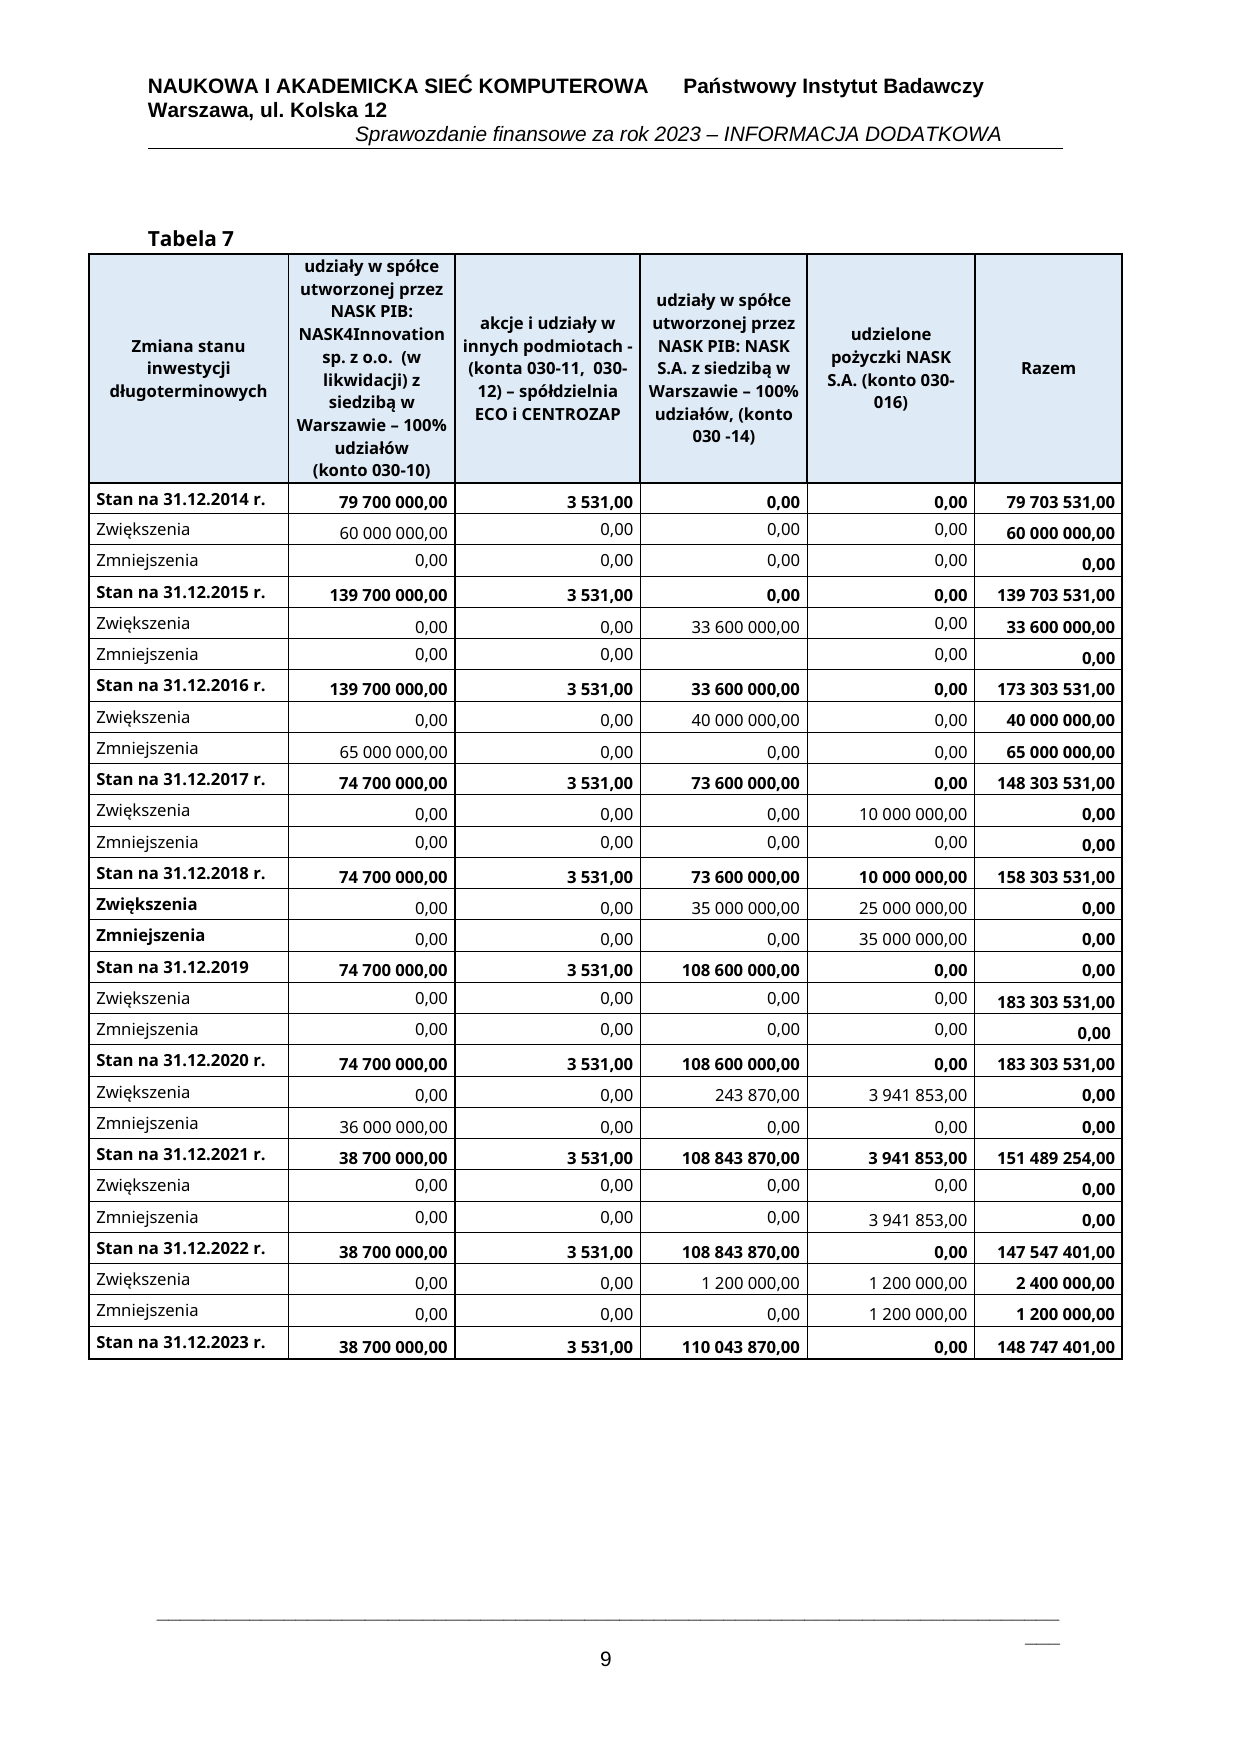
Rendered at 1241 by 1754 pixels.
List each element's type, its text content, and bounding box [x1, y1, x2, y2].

table_cell 1 200 000,00 [808, 1295, 974, 1326]
table_cell 0,00 [808, 514, 974, 544]
table_cell 0,00 [808, 608, 974, 638]
table_cell Zwiększenia [90, 889, 288, 919]
table_cell Zwiększenia [90, 1264, 288, 1294]
table_cell 79 703 531,00 [975, 484, 1121, 513]
table_cell 0,00 [456, 702, 640, 732]
table_cell 0,00 [456, 1202, 640, 1232]
table_cell Zwiększenia [90, 795, 288, 826]
table_cell 10 000 000,00 [808, 795, 974, 826]
table_cell Zmniejszenia [90, 639, 288, 669]
table_cell 108 600 000,00 [641, 1045, 807, 1076]
table_cell 0,00 [289, 545, 454, 576]
table_cell 79 700 000,00 [289, 484, 454, 513]
table_cell 0,00 [808, 670, 974, 701]
table_cell Zwiększenia [90, 1170, 288, 1201]
table_cell 0,00 [641, 1170, 807, 1201]
table_cell 65 000 000,00 [289, 733, 454, 763]
table_cell 0,00 [808, 702, 974, 732]
table_cell 0,00 [456, 514, 640, 544]
table_cell 0,00 [641, 484, 807, 513]
table_cell 0,00 [289, 1077, 454, 1107]
table_cell 139 700 000,00 [289, 577, 454, 607]
table_cell 0,00 [289, 1295, 454, 1326]
table_cell 38 700 000,00 [289, 1233, 454, 1263]
table_cell 74 700 000,00 [289, 952, 454, 982]
table_cell 74 700 000,00 [289, 1045, 454, 1076]
table_cell 60 000 000,00 [975, 514, 1121, 544]
table_cell 0,00 [641, 733, 807, 763]
table_cell 73 600 000,00 [641, 858, 807, 888]
table_cell 3 941 853,00 [808, 1139, 974, 1169]
table_cell 0,00 [289, 1264, 454, 1294]
table_cell 40 000 000,00 [975, 702, 1121, 732]
table_cell 0,00 [289, 795, 454, 826]
table_cell Stan na 31.12.2015 r. [90, 577, 288, 607]
table_cell 3 531,00 [456, 1327, 640, 1358]
table_cell 0,00 [808, 1327, 974, 1358]
table_cell 0,00 [456, 1264, 640, 1294]
table_cell 0,00 [289, 920, 454, 951]
table_cell 0,00 [641, 514, 807, 544]
table_cell Zmniejszenia [90, 920, 288, 951]
table_cell 33 600 000,00 [641, 608, 807, 638]
table_cell 0,00 [975, 545, 1121, 576]
table_cell 0,00 [456, 827, 640, 857]
table_cell 0,00 [641, 1108, 807, 1138]
table_cell 40 000 000,00 [641, 702, 807, 732]
table_cell 0,00 [975, 1014, 1121, 1044]
table_cell 10 000 000,00 [808, 858, 974, 888]
table_cell 0,00 [975, 1108, 1121, 1138]
table_cell 0,00 [289, 702, 454, 732]
table_cell 33 600 000,00 [975, 608, 1121, 638]
table_cell 0,00 [456, 920, 640, 951]
table_cell 0,00 [641, 920, 807, 951]
table_cell 38 700 000,00 [289, 1139, 454, 1169]
table_cell Stan na 31.12.2023 r. [90, 1327, 288, 1358]
table_cell 0,00 [456, 795, 640, 826]
table_cell 0,00 [641, 545, 807, 576]
table_cell 0,00 [289, 639, 454, 669]
table_cell 0,00 [289, 1170, 454, 1201]
table_cell 0,00 [975, 827, 1121, 857]
table_cell [641, 639, 807, 669]
table_cell 0,00 [289, 983, 454, 1013]
table_cell 0,00 [456, 545, 640, 576]
table_cell 0,00 [808, 733, 974, 763]
table_cell Zwiększenia [90, 608, 288, 638]
table_cell 0,00 [808, 952, 974, 982]
table_cell 3 941 853,00 [808, 1077, 974, 1107]
table_cell 3 531,00 [456, 577, 640, 607]
table_cell Stan na 31.12.2021 r. [90, 1139, 288, 1169]
table_cell 110 043 870,00 [641, 1327, 807, 1358]
table_cell 0,00 [808, 577, 974, 607]
table_cell 0,00 [641, 577, 807, 607]
table_cell 0,00 [808, 764, 974, 794]
table_cell 33 600 000,00 [641, 670, 807, 701]
table_cell Stan na 31.12.2016 r. [90, 670, 288, 701]
table_cell 3 531,00 [456, 670, 640, 701]
table_cell Zmniejszenia [90, 733, 288, 763]
table_cell 173 303 531,00 [975, 670, 1121, 701]
table_cell 3 531,00 [456, 952, 640, 982]
table_cell Stan na 31.12.2019 [90, 952, 288, 982]
table_cell 1 200 000,00 [975, 1295, 1121, 1326]
table_cell 0,00 [808, 1045, 974, 1076]
table_cell 0,00 [641, 1014, 807, 1044]
table_cell Zwiększenia [90, 983, 288, 1013]
table_cell 0,00 [456, 983, 640, 1013]
table_cell 183 303 531,00 [975, 1045, 1121, 1076]
table_cell Stan na 31.12.2017 r. [90, 764, 288, 794]
table_cell 0,00 [641, 795, 807, 826]
table_cell Zwiększenia [90, 1077, 288, 1107]
table_cell 183 303 531,00 [975, 983, 1121, 1013]
table_cell 0,00 [808, 545, 974, 576]
table_cell 148 747 401,00 [975, 1327, 1121, 1358]
table_cell 3 531,00 [456, 858, 640, 888]
table_cell Zmniejszenia [90, 1014, 288, 1044]
table_cell Stan na 31.12.2018 r. [90, 858, 288, 888]
table_cell 0,00 [289, 827, 454, 857]
table_cell 0,00 [289, 1202, 454, 1232]
table_cell 2 400 000,00 [975, 1264, 1121, 1294]
table_cell 147 547 401,00 [975, 1233, 1121, 1263]
table_cell 0,00 [975, 795, 1121, 826]
table_cell 0,00 [975, 920, 1121, 951]
table_cell 3 531,00 [456, 764, 640, 794]
table_cell Zmniejszenia [90, 1108, 288, 1138]
table_cell 0,00 [808, 1233, 974, 1263]
table_cell 0,00 [808, 983, 974, 1013]
table_cell 0,00 [456, 608, 640, 638]
text Tabela 7 [148, 221, 1063, 253]
table_cell 0,00 [641, 1295, 807, 1326]
table_header udziały w spółce utworzonej przez NASK PIB: NASK S.A. z siedzibą w Warszawie – 100% udziałów, (konto 030 -14) [641, 255, 806, 482]
table_cell 3 531,00 [456, 1045, 640, 1076]
table_cell 108 843 870,00 [641, 1233, 807, 1263]
table_cell 38 700 000,00 [289, 1327, 454, 1358]
table_cell 3 941 853,00 [808, 1202, 974, 1232]
table_cell 3 531,00 [456, 484, 640, 513]
table_cell 0,00 [975, 639, 1121, 669]
table_cell Stan na 31.12.2020 r. [90, 1045, 288, 1076]
table_cell 0,00 [456, 1077, 640, 1107]
table_cell 108 843 870,00 [641, 1139, 807, 1169]
table_cell 0,00 [456, 889, 640, 919]
table_cell 0,00 [808, 1108, 974, 1138]
table_cell 0,00 [975, 1202, 1121, 1232]
table_cell Zmniejszenia [90, 1202, 288, 1232]
table_cell 0,00 [975, 889, 1121, 919]
table_cell 3 531,00 [456, 1233, 640, 1263]
table_cell 0,00 [808, 1014, 974, 1044]
table_header udziały w spółce utworzonej przez NASK PIB: NASK4Innovation sp. z o.o. (w likwidacji) z siedzibą w Warszawie – 100% udziałów (konto 030-10) [289, 255, 454, 482]
table_cell 0,00 [808, 1170, 974, 1201]
table_cell 35 000 000,00 [641, 889, 807, 919]
table_cell Zmniejszenia [90, 827, 288, 857]
table_cell 139 700 000,00 [289, 670, 454, 701]
table_cell 151 489 254,00 [975, 1139, 1121, 1169]
table_cell 0,00 [975, 1077, 1121, 1107]
table_cell 0,00 [808, 827, 974, 857]
table_cell Zmniejszenia [90, 545, 288, 576]
table_header akcje i udziały w innych podmiotach - (konta 030-11, 030-12) – spółdzielnia ECO i CENTROZAP [456, 255, 639, 482]
table_cell 36 000 000,00 [289, 1108, 454, 1138]
table_cell 0,00 [289, 889, 454, 919]
table_header Zmiana stanu inwestycji długoterminowych [90, 255, 288, 482]
table_cell 148 303 531,00 [975, 764, 1121, 794]
table_header Razem [976, 255, 1121, 482]
table_cell Stan na 31.12.2022 r. [90, 1233, 288, 1263]
table_cell 3 531,00 [456, 1139, 640, 1169]
table_cell 0,00 [808, 484, 974, 513]
table_cell 0,00 [641, 983, 807, 1013]
table_cell 60 000 000,00 [289, 514, 454, 544]
table_cell 158 303 531,00 [975, 858, 1121, 888]
table_cell 1 200 000,00 [808, 1264, 974, 1294]
table_cell 243 870,00 [641, 1077, 807, 1107]
table_cell 0,00 [289, 1014, 454, 1044]
table_cell 73 600 000,00 [641, 764, 807, 794]
table_cell 0,00 [456, 639, 640, 669]
table_cell 1 200 000,00 [641, 1264, 807, 1294]
table_cell 0,00 [641, 1202, 807, 1232]
table_cell 0,00 [641, 827, 807, 857]
table_cell 0,00 [456, 1295, 640, 1326]
table_cell 0,00 [456, 1014, 640, 1044]
table_cell 139 703 531,00 [975, 577, 1121, 607]
table_cell 0,00 [975, 952, 1121, 982]
table_cell Zwiększenia [90, 514, 288, 544]
table_cell 108 600 000,00 [641, 952, 807, 982]
table_cell Zmniejszenia [90, 1295, 288, 1326]
table_cell Zwiększenia [90, 702, 288, 732]
table_cell 0,00 [456, 1170, 640, 1201]
table_cell 0,00 [456, 733, 640, 763]
table_cell Stan na 31.12.2014 r. [90, 484, 288, 513]
table_cell 65 000 000,00 [975, 733, 1121, 763]
table_header udzielone pożyczki NASK S.A. (konto 030-016) [808, 255, 974, 482]
table_cell 25 000 000,00 [808, 889, 974, 919]
table_cell 35 000 000,00 [808, 920, 974, 951]
table_cell 0,00 [975, 1170, 1121, 1201]
table_cell 0,00 [808, 639, 974, 669]
table_cell 0,00 [289, 608, 454, 638]
table_cell 74 700 000,00 [289, 858, 454, 888]
table_cell 74 700 000,00 [289, 764, 454, 794]
table_cell 0,00 [456, 1108, 640, 1138]
